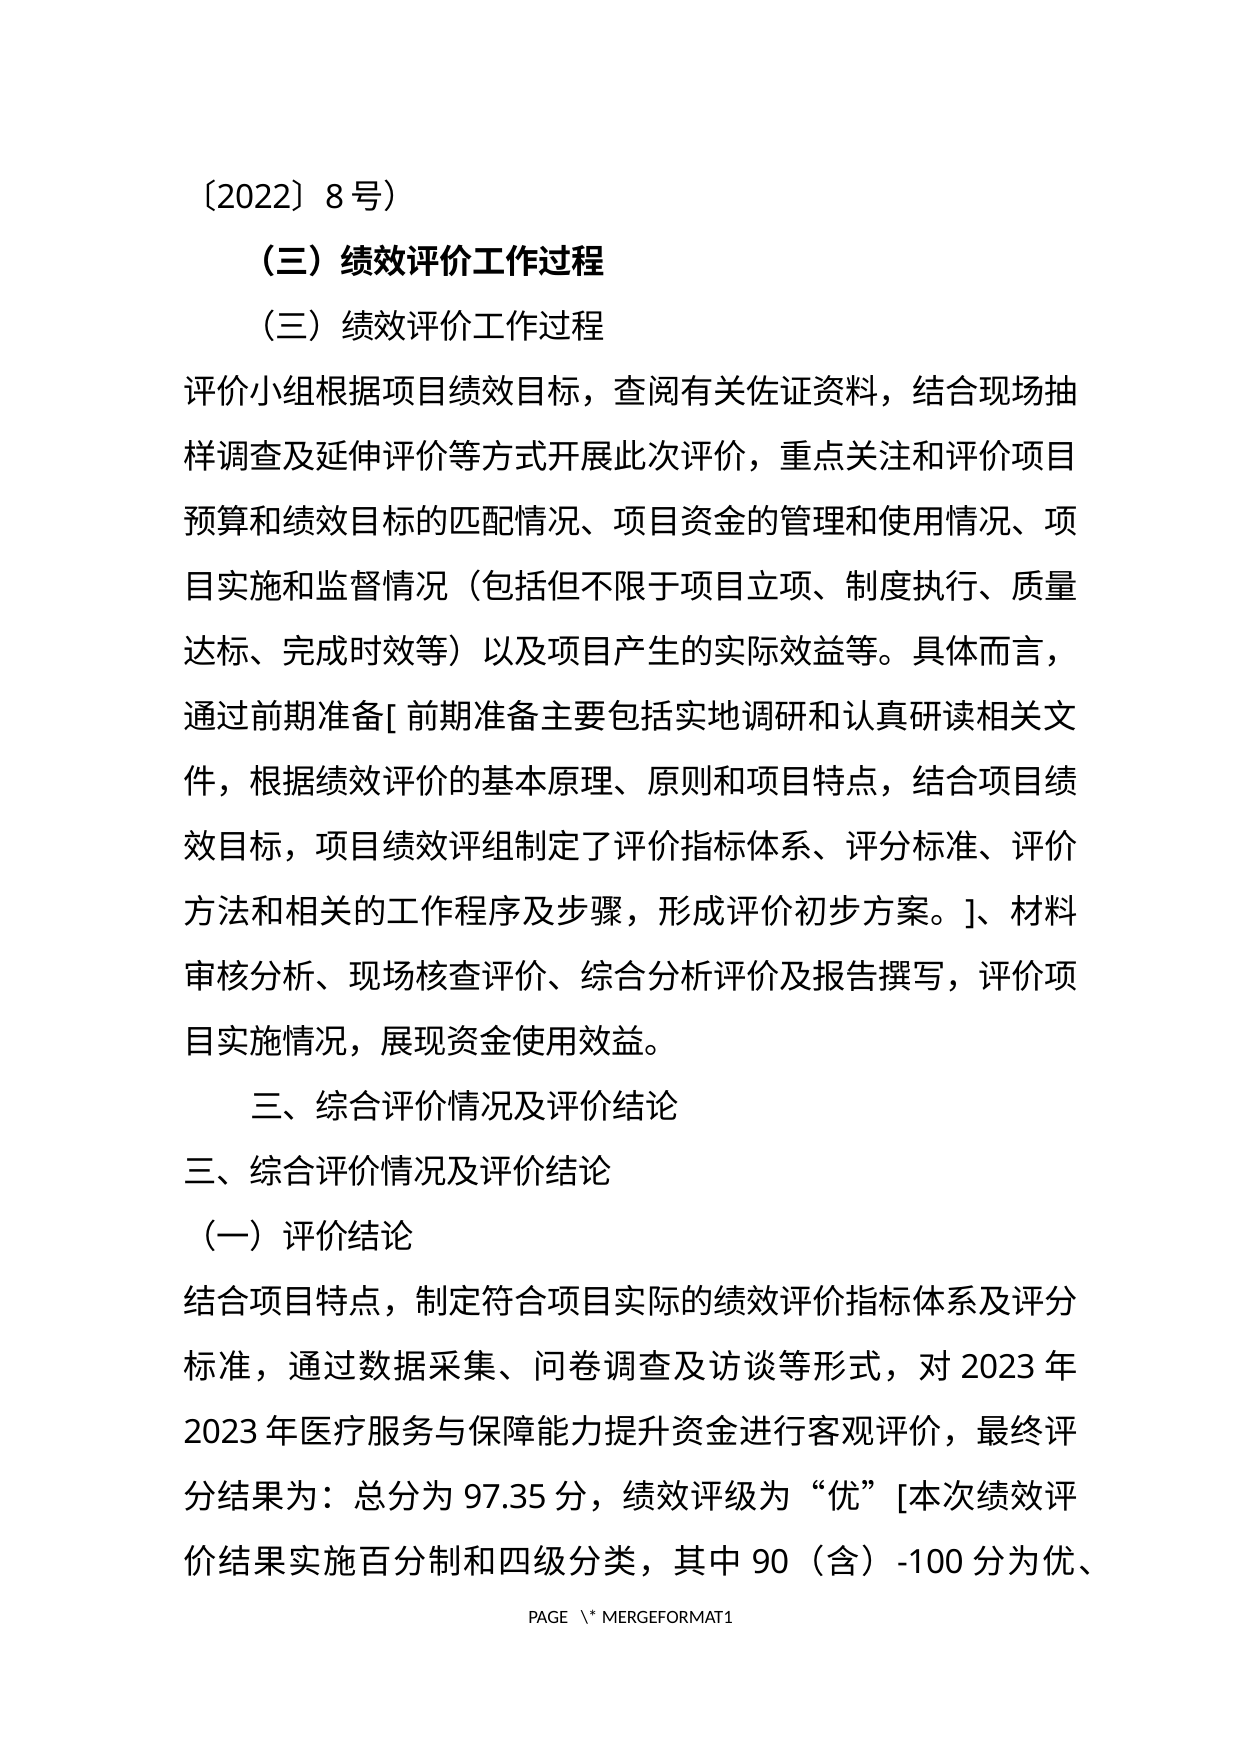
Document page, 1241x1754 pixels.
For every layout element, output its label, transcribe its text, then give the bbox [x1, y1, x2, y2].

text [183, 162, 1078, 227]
text （三）绩效评价工作过程 评价小组根据项目绩效目标，查阅有关佐证资料，结合现场抽样调查及延伸评价等方式开展此次评价，重点关注和评价项目预算和绩效目标的匹配情况、项目资金的管理和使用情况、项目实施和监督情况（包括但不限于项目立项、制度执行、质量达标、完成时效等）以及项目产生的实际效益等。具体而言，通过前期准备[ 前期准备主要包括实地调研和认真研读相关文件，根据绩效评价的基本原理、原则和项目特点，结合项目绩效目标，项目绩效评组制定了评价指标体系、评分标准、评价方法和相关的工作程序及步骤，形成评价初步方案。]、材料审核分析、现场核查评价、综合分析评价及报告撰写，评价项目实施情况，展现资金使用效益。 [183, 292, 1078, 1072]
text （三）绩效评价工作过程 [183, 227, 1078, 292]
text 三、综合评价情况及评价结论 [183, 1072, 1078, 1137]
